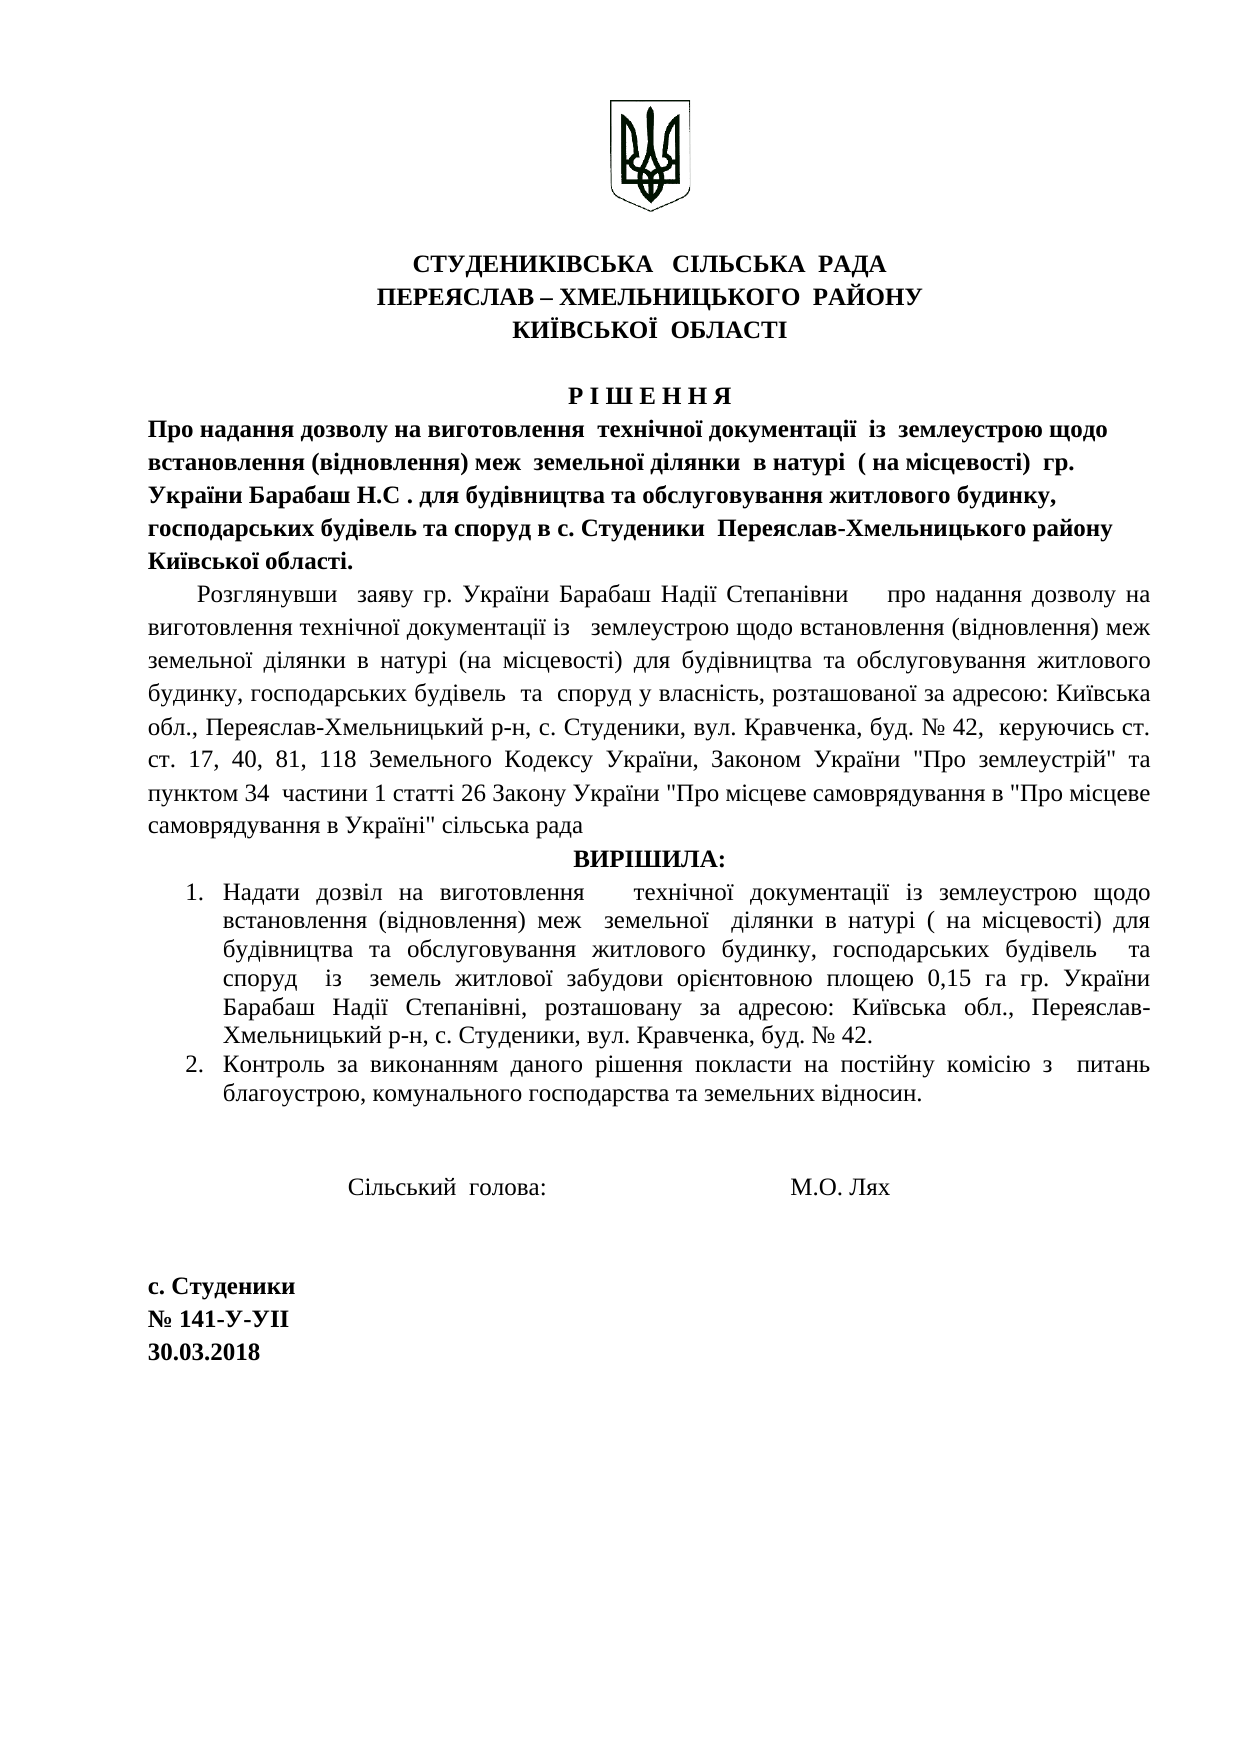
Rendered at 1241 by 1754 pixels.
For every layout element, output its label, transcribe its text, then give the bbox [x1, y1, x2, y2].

text Р І Ш Е Н Н Я [148, 381, 1152, 410]
text № 141-У-УІІ [148, 1304, 1152, 1333]
list Надати дозвіл на виготовлення технічної документації із землеустрою щодо встановлення (відновлення) меж земельної ділянки в натурі ( на місцевості) для будівництва та обслуговування житлового будинку, господарських будівель та споруд із земель житлової забудови орієнтовною площею 0,15 га гр. України Барабаш Надії Степанівні, розташовану за адресою: Київська обл., Переяслав-Хмельницький р-н, с. Студеники, вул. Кравченка, буд. № 42. [185, 877, 1152, 1049]
text с. Студеники [148, 1271, 1152, 1300]
text 30.03.2018 [148, 1337, 1152, 1366]
text Сільський голова: М.О. Лях [148, 1172, 1152, 1201]
list Контроль за виконанням даного рішення покласти на постійну комісію з питань благоустрою, комунального господарства та земельних відносин. [185, 1049, 1152, 1107]
text ВИРІШИЛА: [148, 844, 1152, 872]
text КИЇВСЬКОЇ ОБЛАСТІ [148, 315, 1152, 344]
picture [609, 99, 691, 212]
text ПЕРЕЯСЛАВ – ХМЕЛЬНИЦЬКОГО РАЙОНУ [148, 282, 1152, 311]
text СТУДЕНИКІВСЬКА СІЛЬСЬКА РАДА [148, 249, 1152, 278]
text Розглянувши заяву гр. України Барабаш Надії Степанівни про надання дозволу на виготовлення технічної документації із землеустрою щодо встановлення (відновлення) меж земельної ділянки в натурі (на місцевості) для будівництва та обслуговування житлового будинку, господарських будівель та споруд у власність, розташованої за адресою: Київська обл., Переяслав-Хмельницький р-н, с. Студеники, вул. Кравченка, буд. № 42, керуючись ст. ст. 17, 40, 81, 118 Земельного Кодексу України, Законом України "Про землеустрій" та пунктом 34 частини 1 статті 26 Закону України "Про місцеве самоврядування в "Про місцеве самоврядування в Україні" сільська рада [148, 579, 1152, 839]
text Про надання дозволу на виготовлення технічної документації із землеустрою щодо встановлення (відновлення) меж земельної ділянки в натурі ( на місцевості) гр. України Барабаш Н.С . для будівництва та обслуговування житлового будинку, господарських будівель та споруд в с. Студеники Переяслав-Хмельницького району Київської області. [148, 414, 1152, 575]
